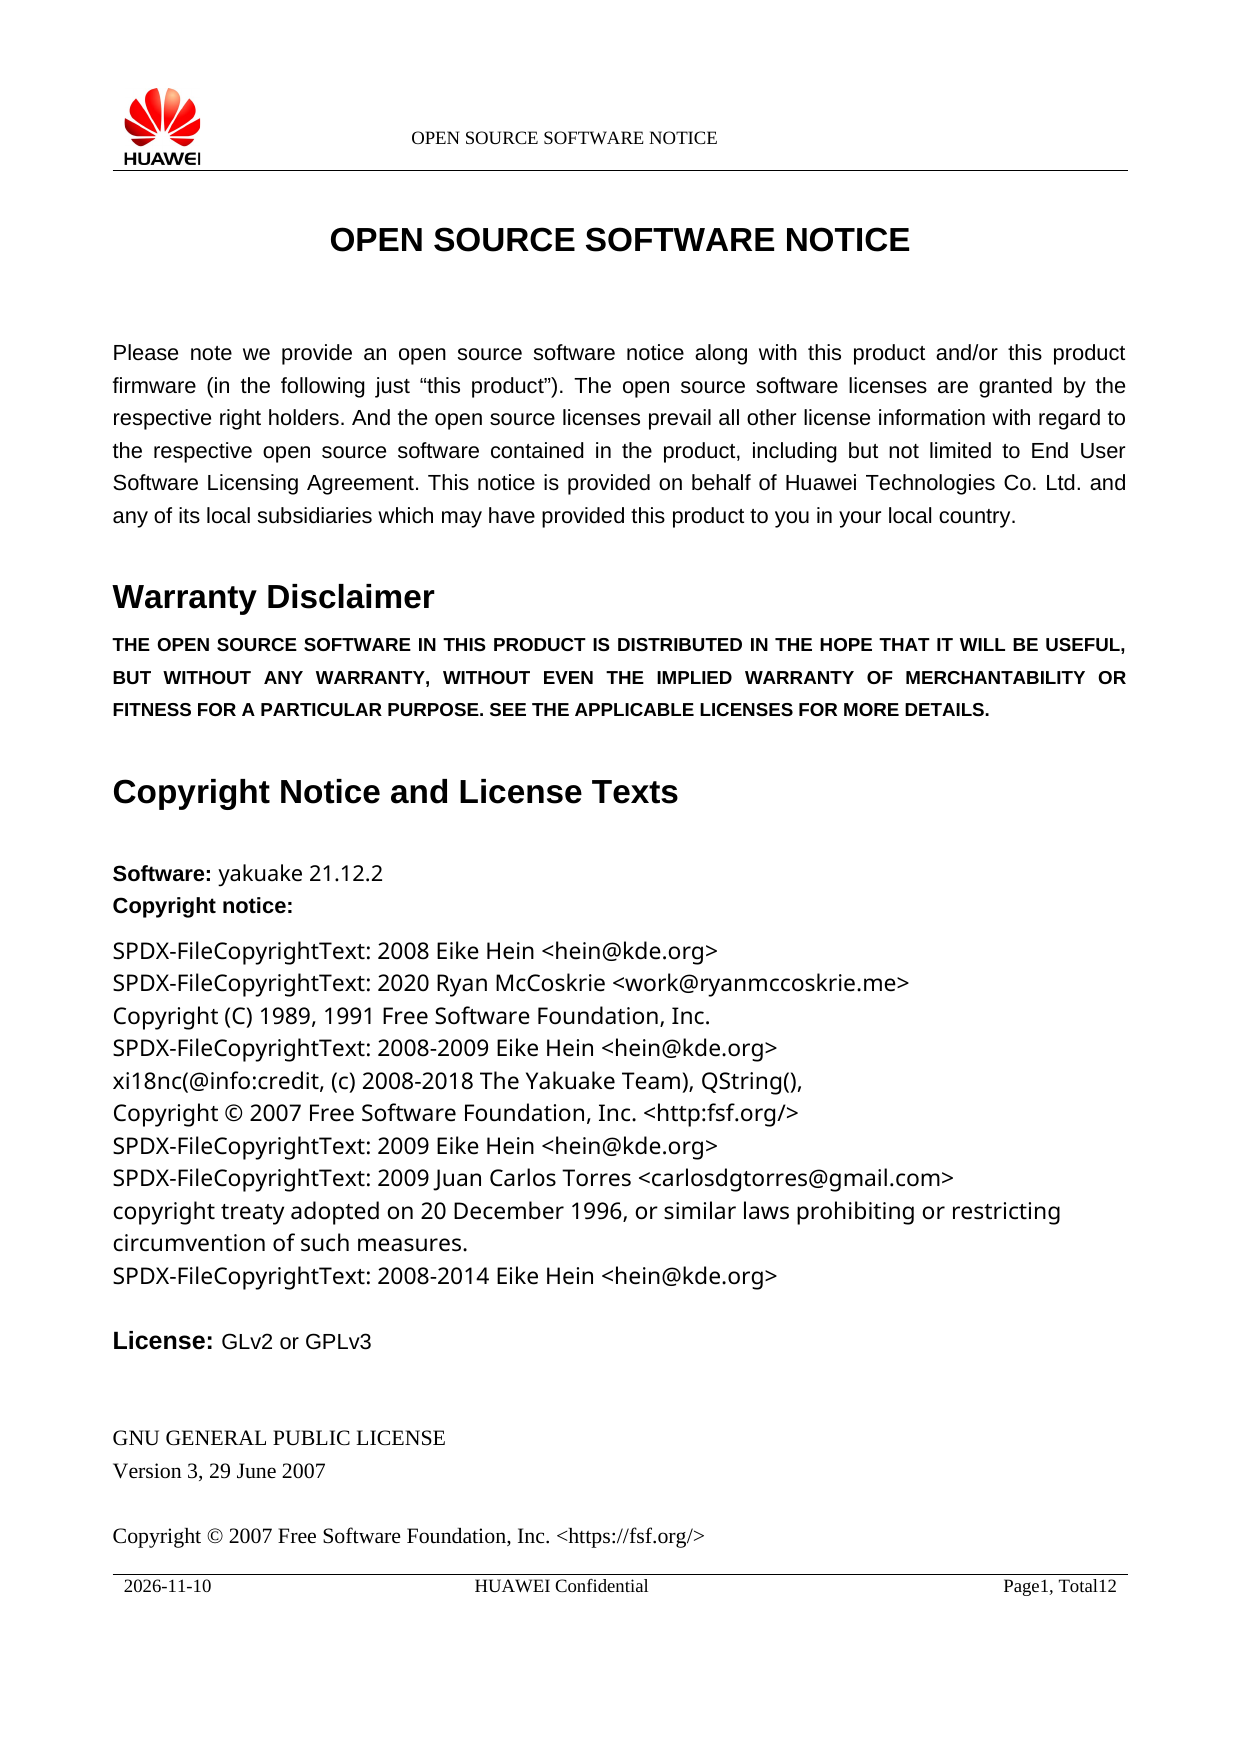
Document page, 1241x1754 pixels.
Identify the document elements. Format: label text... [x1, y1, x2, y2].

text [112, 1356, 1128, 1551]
text Warranty Disclaimer [112, 564, 1128, 629]
text The open source software in this product is distributed in the hope that it will be useful, but WITHOUT ANY WARRANTY, without even the implied warranty of MERCHANTABILITY or FITNESS FOR A PARTICULAR PURPOSE. See the applicable licenses for more details. [112, 629, 1128, 726]
text Copyright Notice and License Texts [112, 759, 1128, 824]
text License: GLv2 or GPLv3 [112, 1324, 1128, 1356]
text Copyright notice: [112, 889, 1128, 921]
picture [124, 88, 201, 165]
text Please note we provide an open source software notice along with this product and/or this product firmware (in the following just “this product”). The open source software licenses are granted by the respective right holders. And the open source licenses prevail all other license information with regard to the respective open source software contained in the product, including but not limited to End User Software Licensing Agreement. This notice is provided on behalf of Huawei Technologies Co. Ltd. and any of its local subsidiaries which may have provided this product to you in your local country. [112, 336, 1128, 531]
title Software: yakuake 21.12.2 [112, 856, 1128, 889]
text OPEN SOURCE SOFTWARE NOTICE [112, 206, 1128, 271]
text SPDX-FileCopyrightText: 2008 Eike Hein <hein@kde.org> SPDX-FileCopyrightText: 2020 Ryan McCoskrie <work@ryanmccoskrie.me> Copyright (C) 1989, 1991 Free Software Foundation, Inc. SPDX-FileCopyrightText: 2008-2009 Eike Hein <hein@kde.org> xi18nc(@info:credit, (c) 2008-2018 The Yakuake Team), QString(), Copyright © 2007 Free Software Foundation, Inc. <http:fsf.org/> SPDX-FileCopyrightText: 2009 Eike Hein <hein@kde.org> SPDX-FileCopyrightText: 2009 Juan Carlos Torres <carlosdgtorres@gmail.com> copyright treaty adopted on 20 December 1996, or similar laws prohibiting or restricting circumvention of such measures. SPDX-FileCopyrightText: 2008-2014 Eike Hein <hein@kde.org> [112, 934, 1128, 1324]
